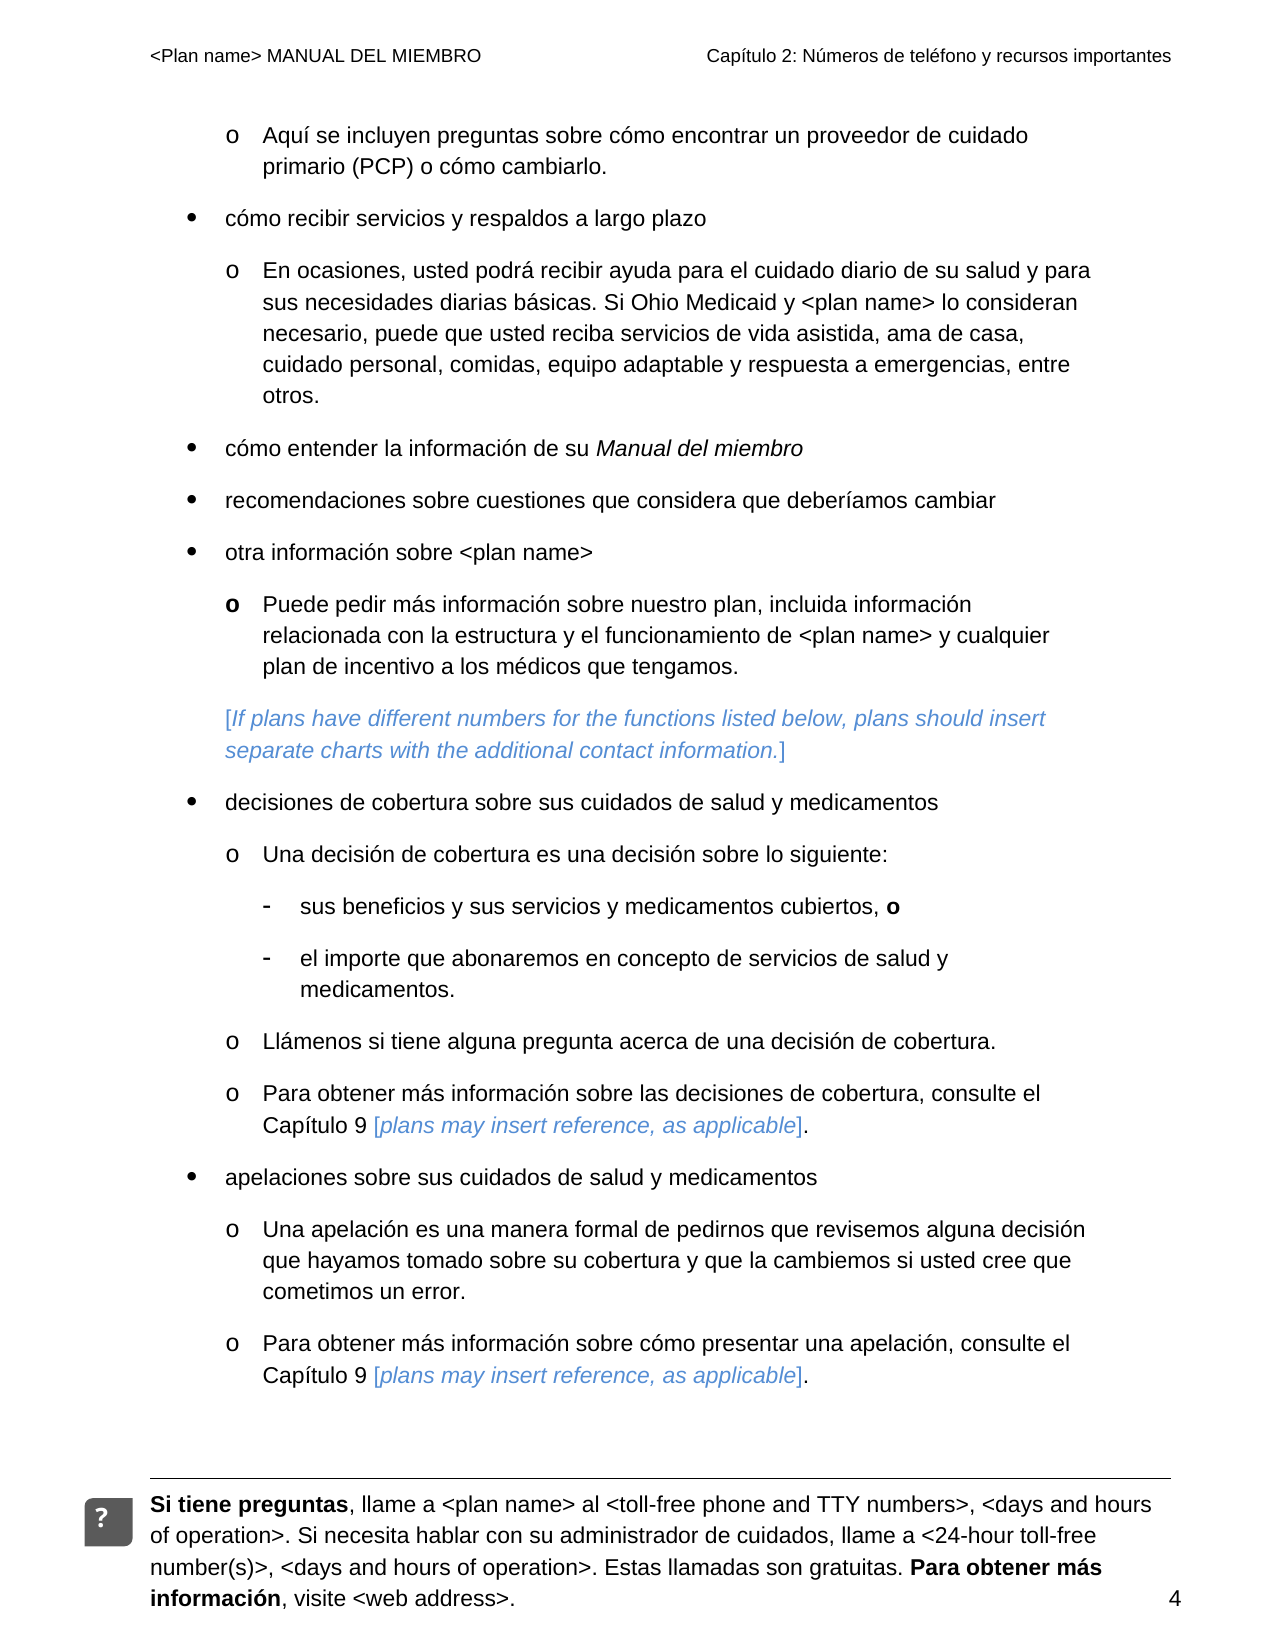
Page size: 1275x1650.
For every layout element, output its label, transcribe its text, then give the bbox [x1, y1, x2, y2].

list otra información sobre <plan name> [187, 535, 1096, 566]
list Aquí se incluyen preguntas sobre cómo encontrar un proveedor de cuidado primario (PCP) o cómo cambiarlo. [225, 118, 1096, 181]
list Una decisión de cobertura es una decisión sobre lo siguiente: [225, 837, 1096, 868]
list En ocasiones, usted podrá recibir ayuda para el cuidado diario de su salud y para sus necesidades diarias básicas. Si Ohio Medicaid y <plan name> lo consideran necesario, puede que usted reciba servicios de vida asistida, ama de casa, cuidado personal, comidas, equipo adaptable y respuesta a emergencias, entre otros. [225, 254, 1096, 410]
list decisiones de cobertura sobre sus cuidados de salud y medicamentos [187, 785, 1096, 816]
list sus beneficios y sus servicios y medicamentos cubiertos, o [262, 889, 1096, 921]
list Una apelación es una manera formal de pedirnos que revisemos alguna decisión que hayamos tomado sobre su cobertura y que la cambiemos si usted cree que cometimos un error. [225, 1212, 1096, 1306]
list el importe que abonaremos en concepto de servicios de salud y medicamentos. [262, 941, 1096, 1004]
list apelaciones sobre sus cuidados de salud y medicamentos [187, 1160, 1096, 1191]
list cómo entender la información de su Manual del miembro [187, 431, 1096, 462]
list Puede pedir más información sobre nuestro plan, incluida información relacionada con la estructura y el funcionamiento de <plan name> y cualquier plan de incentivo a los médicos que tengamos. [225, 587, 1096, 681]
text [If plans have different numbers for the functions listed below, plans should insert separate charts with the additional contact information.] [225, 702, 1096, 764]
list Llámenos si tiene alguna pregunta acerca de una decisión de cobertura. [225, 1025, 1096, 1056]
list Para obtener más información sobre cómo presentar una apelación, consulte el Capítulo 9 [plans may insert reference, as applicable]. [225, 1327, 1096, 1389]
list Para obtener más información sobre las decisiones de cobertura, consulte el Capítulo 9 [plans may insert reference, as applicable]. [225, 1077, 1096, 1139]
list cómo recibir servicios y respaldos a largo plazo [187, 202, 1096, 233]
list recomendaciones sobre cuestiones que considera que deberíamos cambiar [187, 483, 1096, 514]
